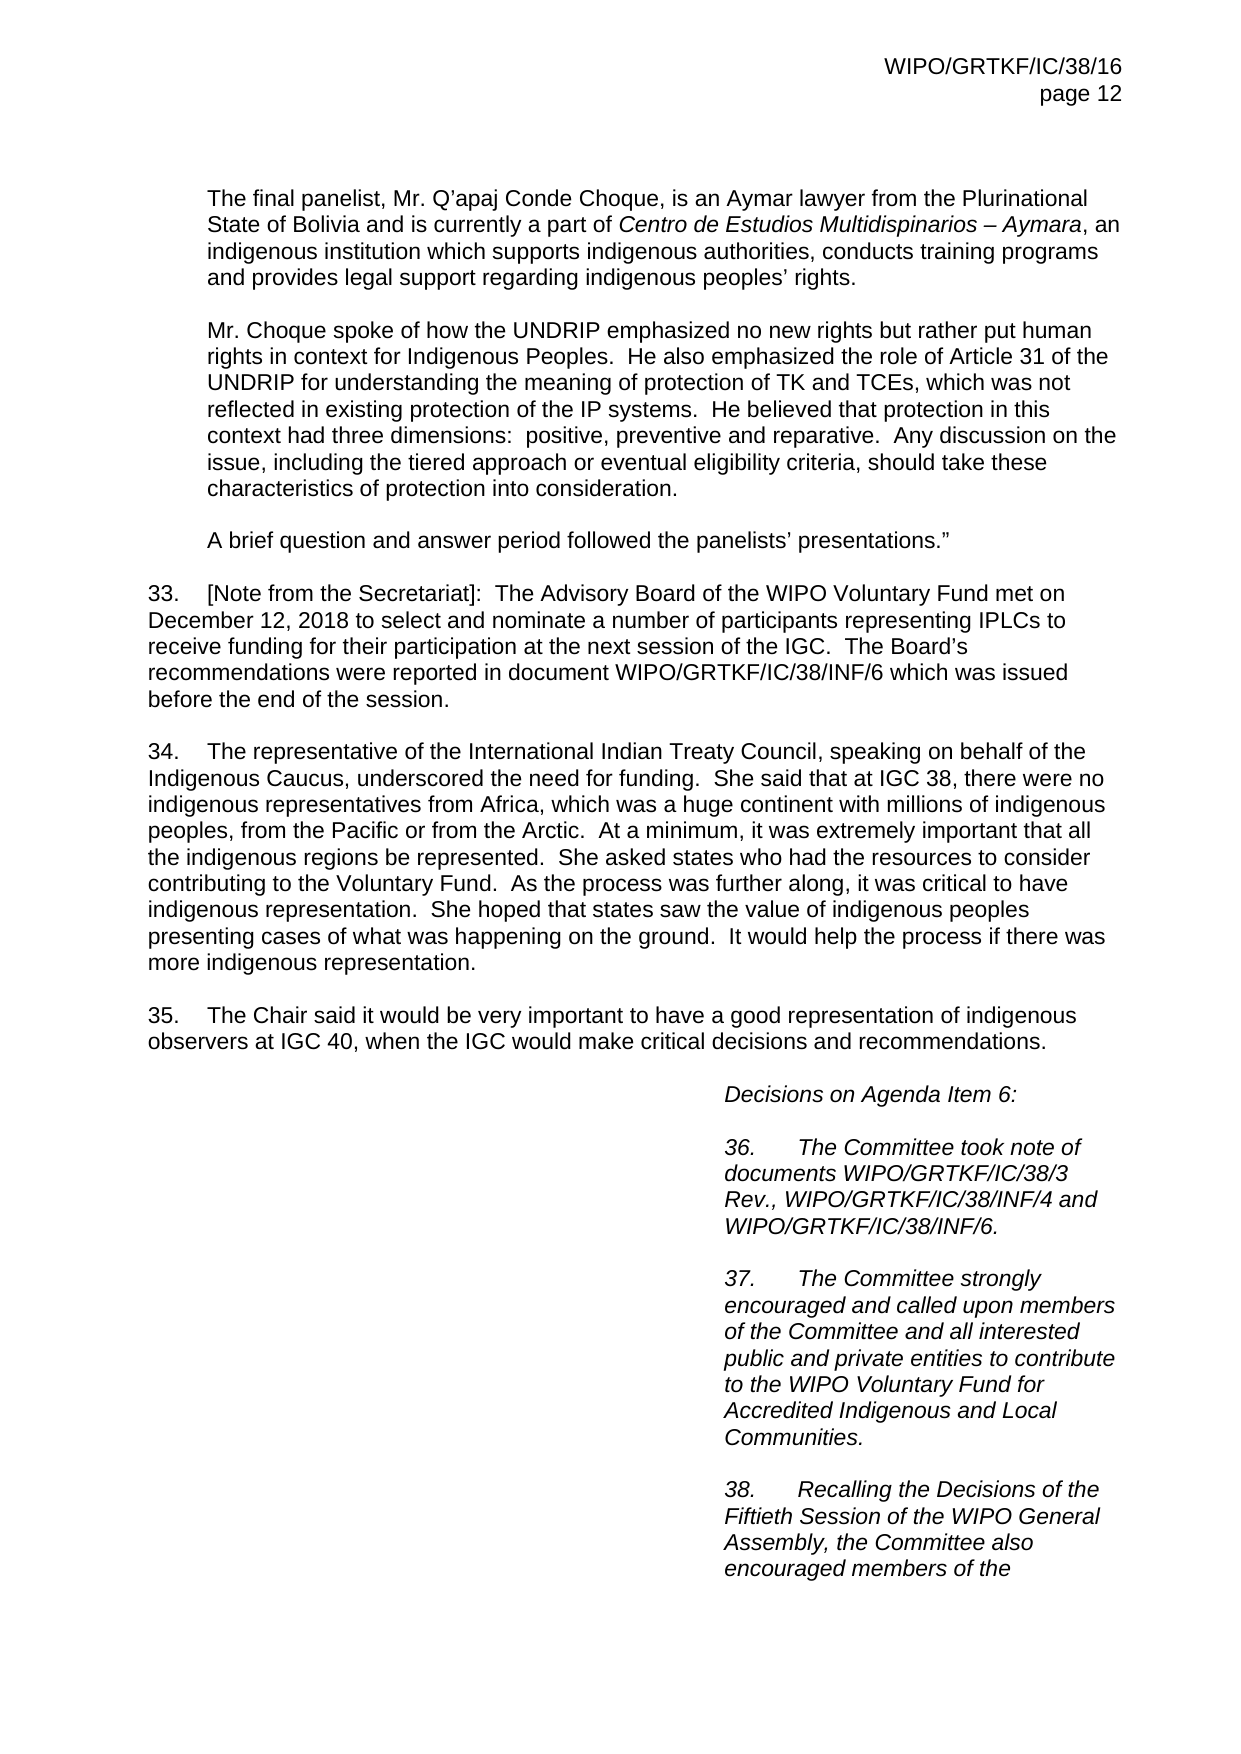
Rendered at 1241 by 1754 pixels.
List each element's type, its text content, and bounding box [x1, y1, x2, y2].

list The Committee took note of documents WIPO/GRTKF/IC/38/3 Rev., WIPO/GRTKF/IC/38/INF/4 and WIPO/GRTKF/IC/38/INF/6. [724, 1134, 1122, 1239]
list The representative of the International Indian Treaty Council, speaking on behalf of the Indigenous Caucus, underscored the need for funding. She said that at IGC 38, there were no indigenous representatives from Africa, which was a huge continent with millions of indigenous peoples, from the Pacific or from the Arctic. At a minimum, it was extremely important that all the indigenous regions be represented. She asked states who had the resources to consider contributing to the Voluntary Fund. As the process was further along, it was critical to have indigenous representation. She hoped that states saw the value of indigenous peoples presenting cases of what was happening on the ground. It would help the process if there was more indigenous representation. [148, 738, 1122, 976]
text A brief question and answer period followed the panelists’ presentations.” [207, 527, 1122, 554]
text Mr. Choque spoke of how the UNDRIP emphasized no new rights but rather put human rights in context for Indigenous Peoples. He also emphasized the role of Article 31 of the UNDRIP for understanding the meaning of protection of TK and TCEs, which was not reflected in existing protection of the IP systems. He believed that protection in this context had three dimensions: positive, preventive and reparative. Any discussion on the issue, including the tiered approach or eventual eligibility criteria, should take these characteristics of protection into consideration. [207, 317, 1122, 501]
text The final panelist, Mr. Q’apaj Conde Choque, is an Aymar lawyer from the Plurinational State of Bolivia and is currently a part of Centro de Estudios Multidispinarios – Aymara, an indigenous institution which supports indigenous authorities, conducts training programs and provides legal support regarding indigenous peoples’ rights. [207, 185, 1122, 290]
list Decisions on Agenda Item 6: [724, 1081, 1122, 1107]
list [724, 1476, 1122, 1582]
list [Note from the Secretariat]: The Advisory Board of the WIPO Voluntary Fund met on December 12, 2018 to select and nominate a number of participants representing IPLCs to receive funding for their participation at the next session of the IGC. The Board’s recommendations were reported in document WIPO/GRTKF/IC/38/INF/6 which was issued before the end of the session. [148, 580, 1122, 712]
list The Chair said it would be very important to have a good representation of indigenous observers at IGC 40, when the IGC would make critical decisions and recommendations. [148, 1002, 1122, 1054]
list The Committee strongly encouraged and called upon members of the Committee and all interested public and private entities to contribute to the WIPO Voluntary Fund for Accredited Indigenous and Local Communities. [724, 1265, 1122, 1450]
